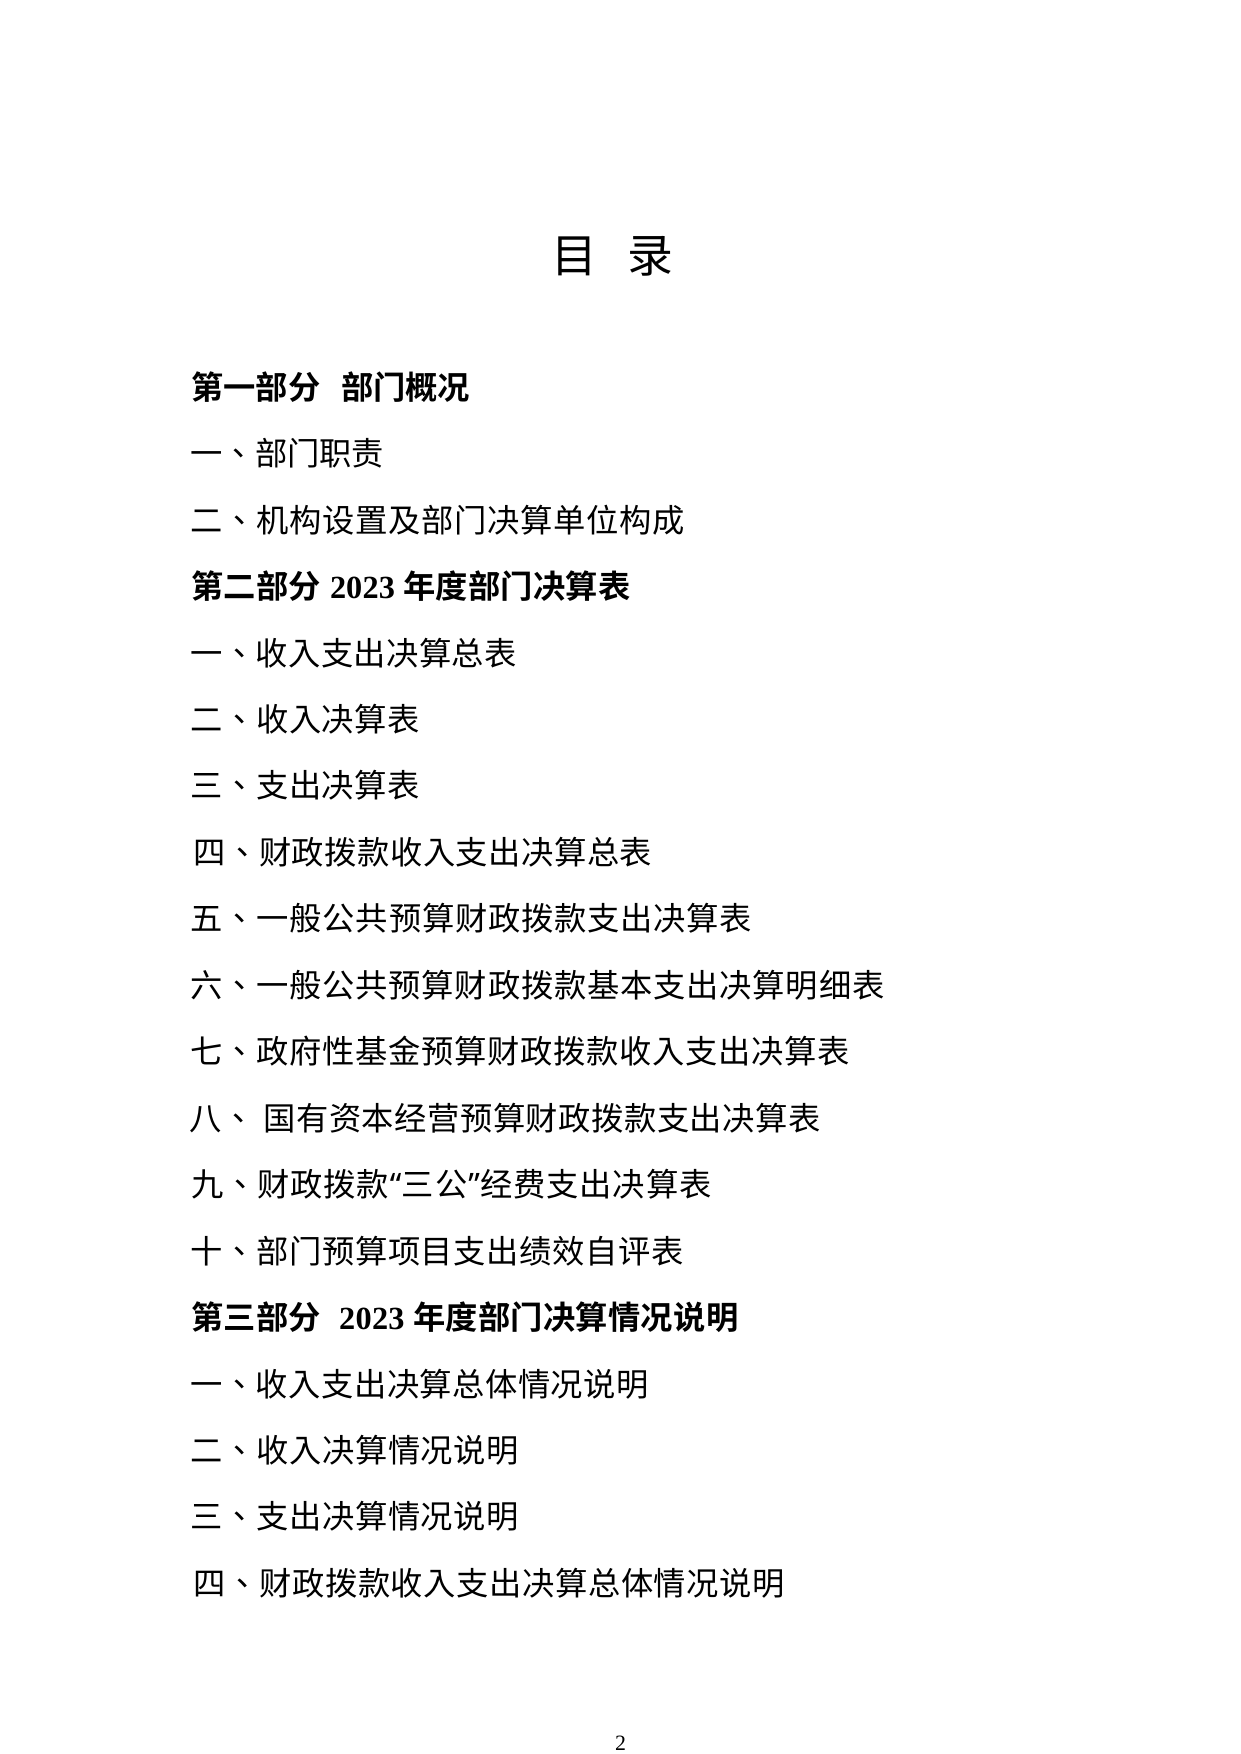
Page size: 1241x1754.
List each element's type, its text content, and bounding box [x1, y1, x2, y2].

text 八、 国有资本经营预算财政拨款支出决算表 [189, 1098, 1069, 1138]
text 二、收入决算表 [191, 699, 1069, 740]
text 一、部门职责 [190, 433, 1069, 474]
text 四、财政拨款收入支出决算总体情况说明 [193, 1563, 1069, 1603]
text 三、支出决算表 [191, 766, 1069, 806]
text 十、部门预算项目支出绩效自评表 [191, 1231, 1069, 1271]
text 六、一般公共预算财政拨款基本支出决算明细表 [190, 965, 1069, 1005]
text 第三部分 2023 年度部门决算情况说明 [191, 1297, 1069, 1338]
text 目 录 [551, 224, 1069, 285]
text 第二部分 2023 年度部门决算表 [191, 566, 1069, 607]
text 三、支出决算情况说明 [191, 1497, 1069, 1537]
text 一、收入支出决算总表 [190, 633, 1069, 673]
text 二、机构设置及部门决算单位构成 [191, 500, 1069, 540]
text 九、财政拨款“三公”经费支出决算表 [191, 1164, 1069, 1205]
text 七、政府性基金预算财政拨款收入支出决算表 [190, 1031, 1069, 1072]
text 一、收入支出决算总体情况说明 [190, 1364, 1069, 1404]
text 四、财政拨款收入支出决算总表 [193, 832, 1069, 872]
text 第一部分 部门概况 [191, 367, 1069, 407]
text 二、收入决算情况说明 [191, 1430, 1069, 1471]
text 五、一般公共预算财政拨款支出决算表 [190, 898, 1069, 939]
